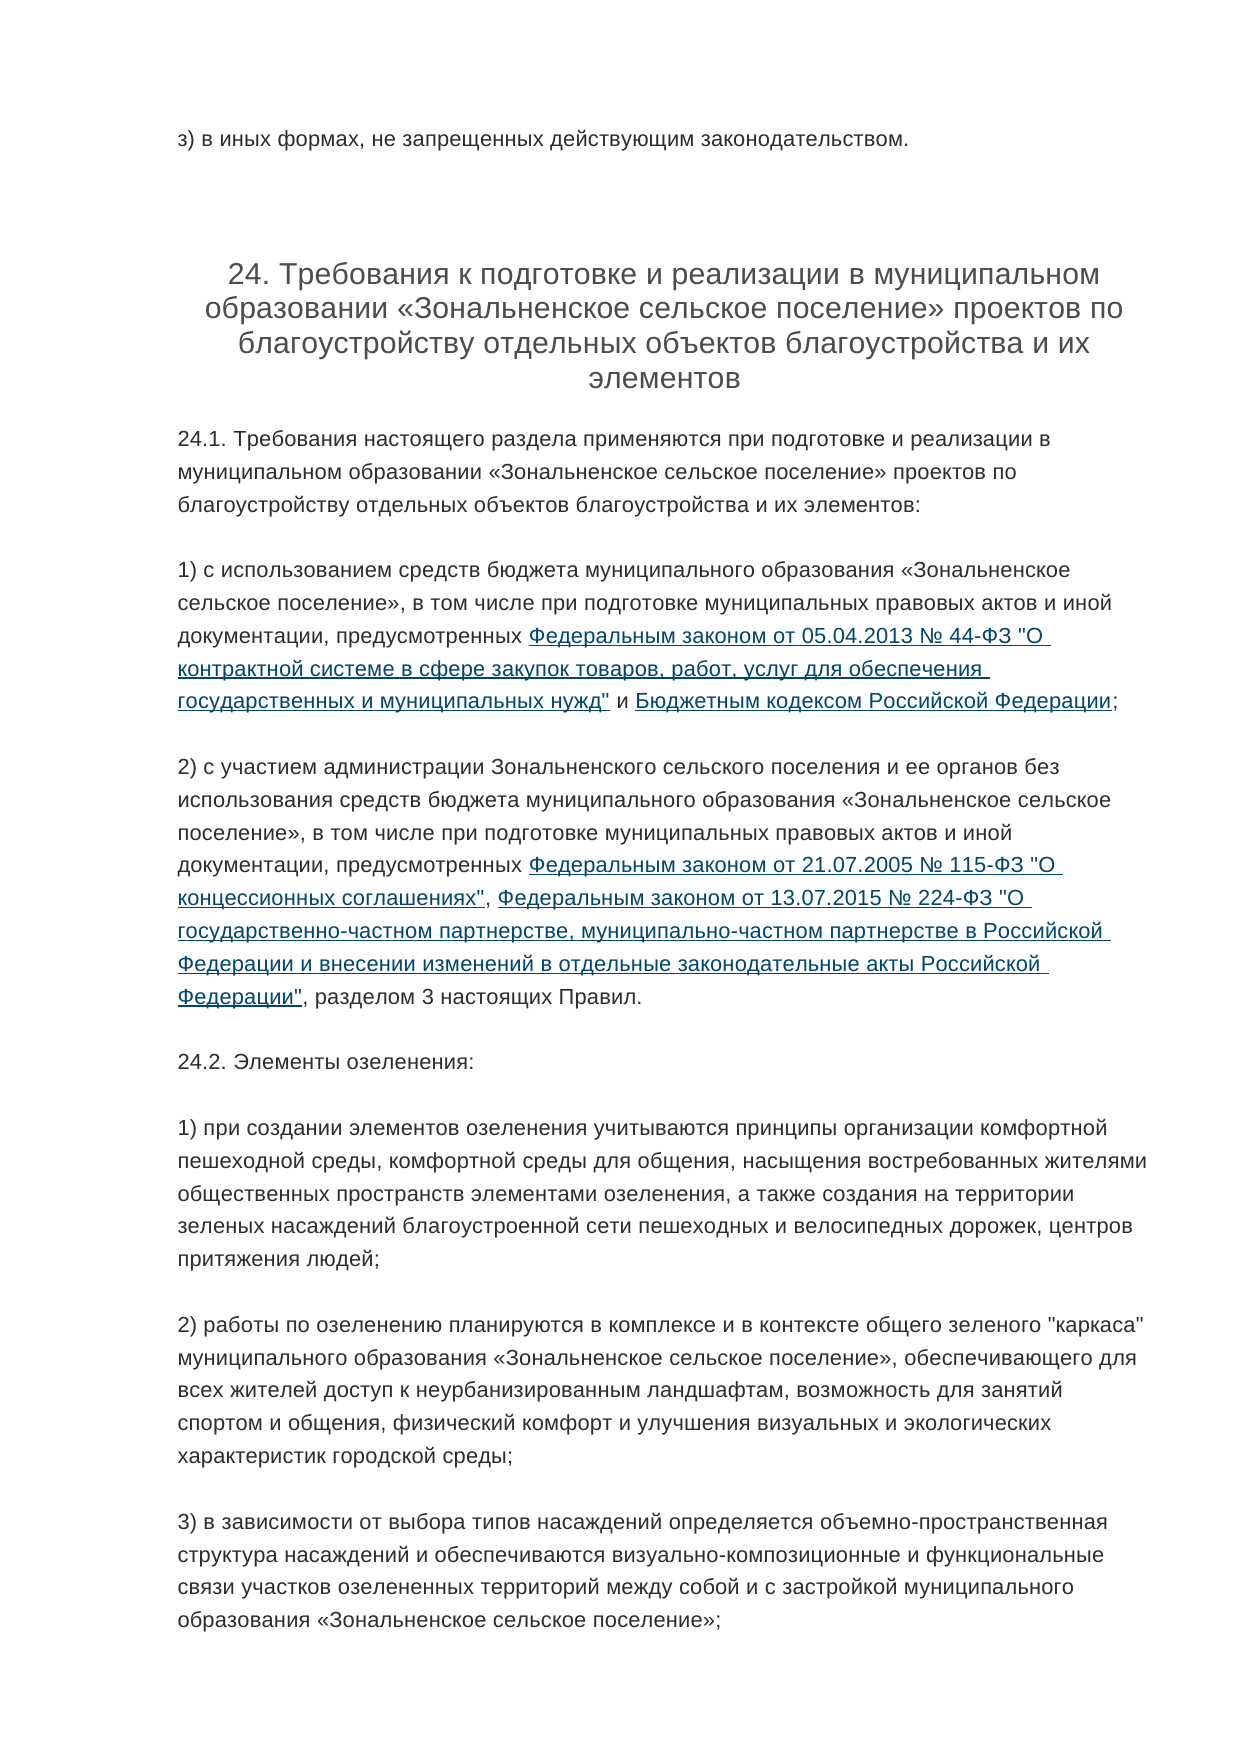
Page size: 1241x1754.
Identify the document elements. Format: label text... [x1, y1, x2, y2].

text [177, 418, 1152, 1632]
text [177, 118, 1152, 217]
text 24. Требования к подготовке и реализации в муниципальном образовании «Зональненское сельское поселение» проектов по благоустройству отдельных объектов благоустройства и их элементов [177, 256, 1152, 395]
